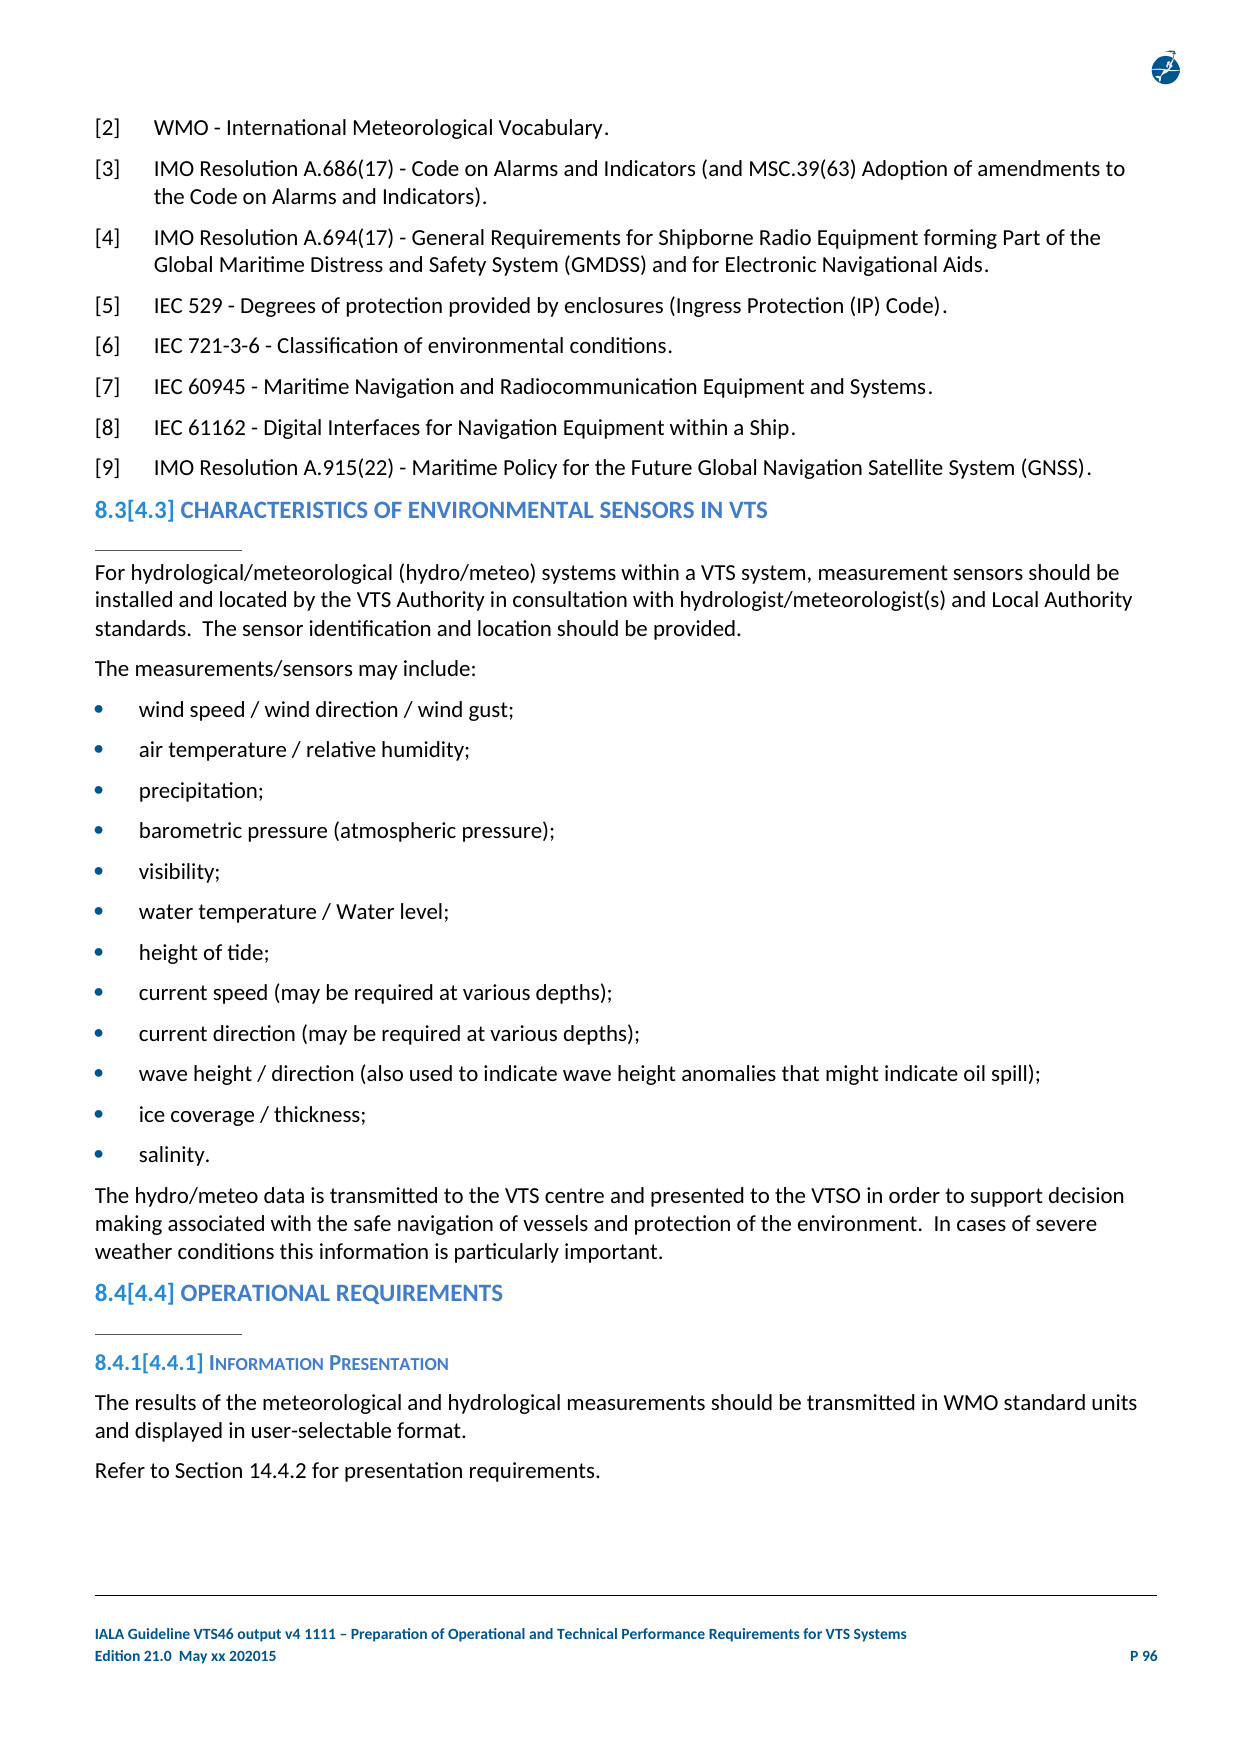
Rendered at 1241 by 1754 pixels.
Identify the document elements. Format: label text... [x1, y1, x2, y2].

text IEC 61162 - Digital Interfaces for Navigation Equipment within a Ship. [94, 413, 1157, 441]
text visibility; [94, 857, 1157, 885]
text IMO Resolution A.686(17) - Code on Alarms and Indicators (and MSC.39(63) Adoption of amendments to the Code on Alarms and Indicators). [94, 154, 1157, 210]
text The measurements/sensors may include: [94, 654, 1157, 682]
text current speed (may be required at various depths); [94, 978, 1157, 1006]
text Refer to Section 10.4.2 for presentation requirements. [94, 1457, 1157, 1485]
text ice coverage / thickness; [94, 1100, 1157, 1128]
text air temperature / relative humidity; [94, 735, 1157, 763]
text barometric pressure (atmospheric pressure); [94, 816, 1157, 844]
text salinity. [94, 1140, 1157, 1168]
text water temperature / Water level; [94, 897, 1157, 925]
picture [1120, 0, 1239, 119]
text IMO Resolution A.915(22) - Maritime Policy for the Future Global Navigation Satellite System (GNSS). [94, 453, 1157, 481]
text IEC 60945 - Maritime Navigation and Radiocommunication Equipment and Systems. [94, 372, 1157, 400]
text IMO Resolution A.694(17) - General Requirements for Shipborne Radio Equipment forming Part of the Global Maritime Distress and Safety System (GMDSS) and for Electronic Navigational Aids. [94, 223, 1157, 279]
text height of tide; [94, 938, 1157, 966]
text The results of the meteorological and hydrological measurements should be transmitted in WMO standard units and displayed in user-selectable format. [94, 1388, 1157, 1444]
text precipitation; [94, 776, 1157, 804]
text wave height / direction (also used to indicate wave height anomalies that might indicate oil spill); [94, 1059, 1157, 1087]
text IEC 529 - Degrees of protection provided by enclosures (Ingress Protection (IP) Code). [94, 291, 1157, 319]
subtitle Information Presentation [94, 1348, 1157, 1376]
text IEC 721-3-6 - Classification of environmental conditions. [94, 332, 1157, 360]
subtitle Characteristics of Environmental Sensors in VTS [94, 494, 1157, 524]
subtitle Operational Requirements [94, 1277, 1157, 1308]
text wind speed / wind direction / wind gust; [94, 695, 1157, 723]
text The hydro/meteo data is transmitted to the VTS centre and presented to the VTSO in order to support decision making associated with the safe navigation of vessels and protection of the environment. In cases of severe weather conditions this information is particularly important. [94, 1181, 1157, 1265]
text For hydrological/meteorological (hydro/meteo) systems within a VTS system, measurement sensors should be installed and located by the VTS Authority in consultation with hydrologist/meteorologist(s) and Local Authority standards. The sensor identification and location should be provided. [94, 558, 1157, 642]
text current direction (may be required at various depths); [94, 1019, 1157, 1047]
text WMO - International Meteorological Vocabulary. [94, 113, 1157, 142]
